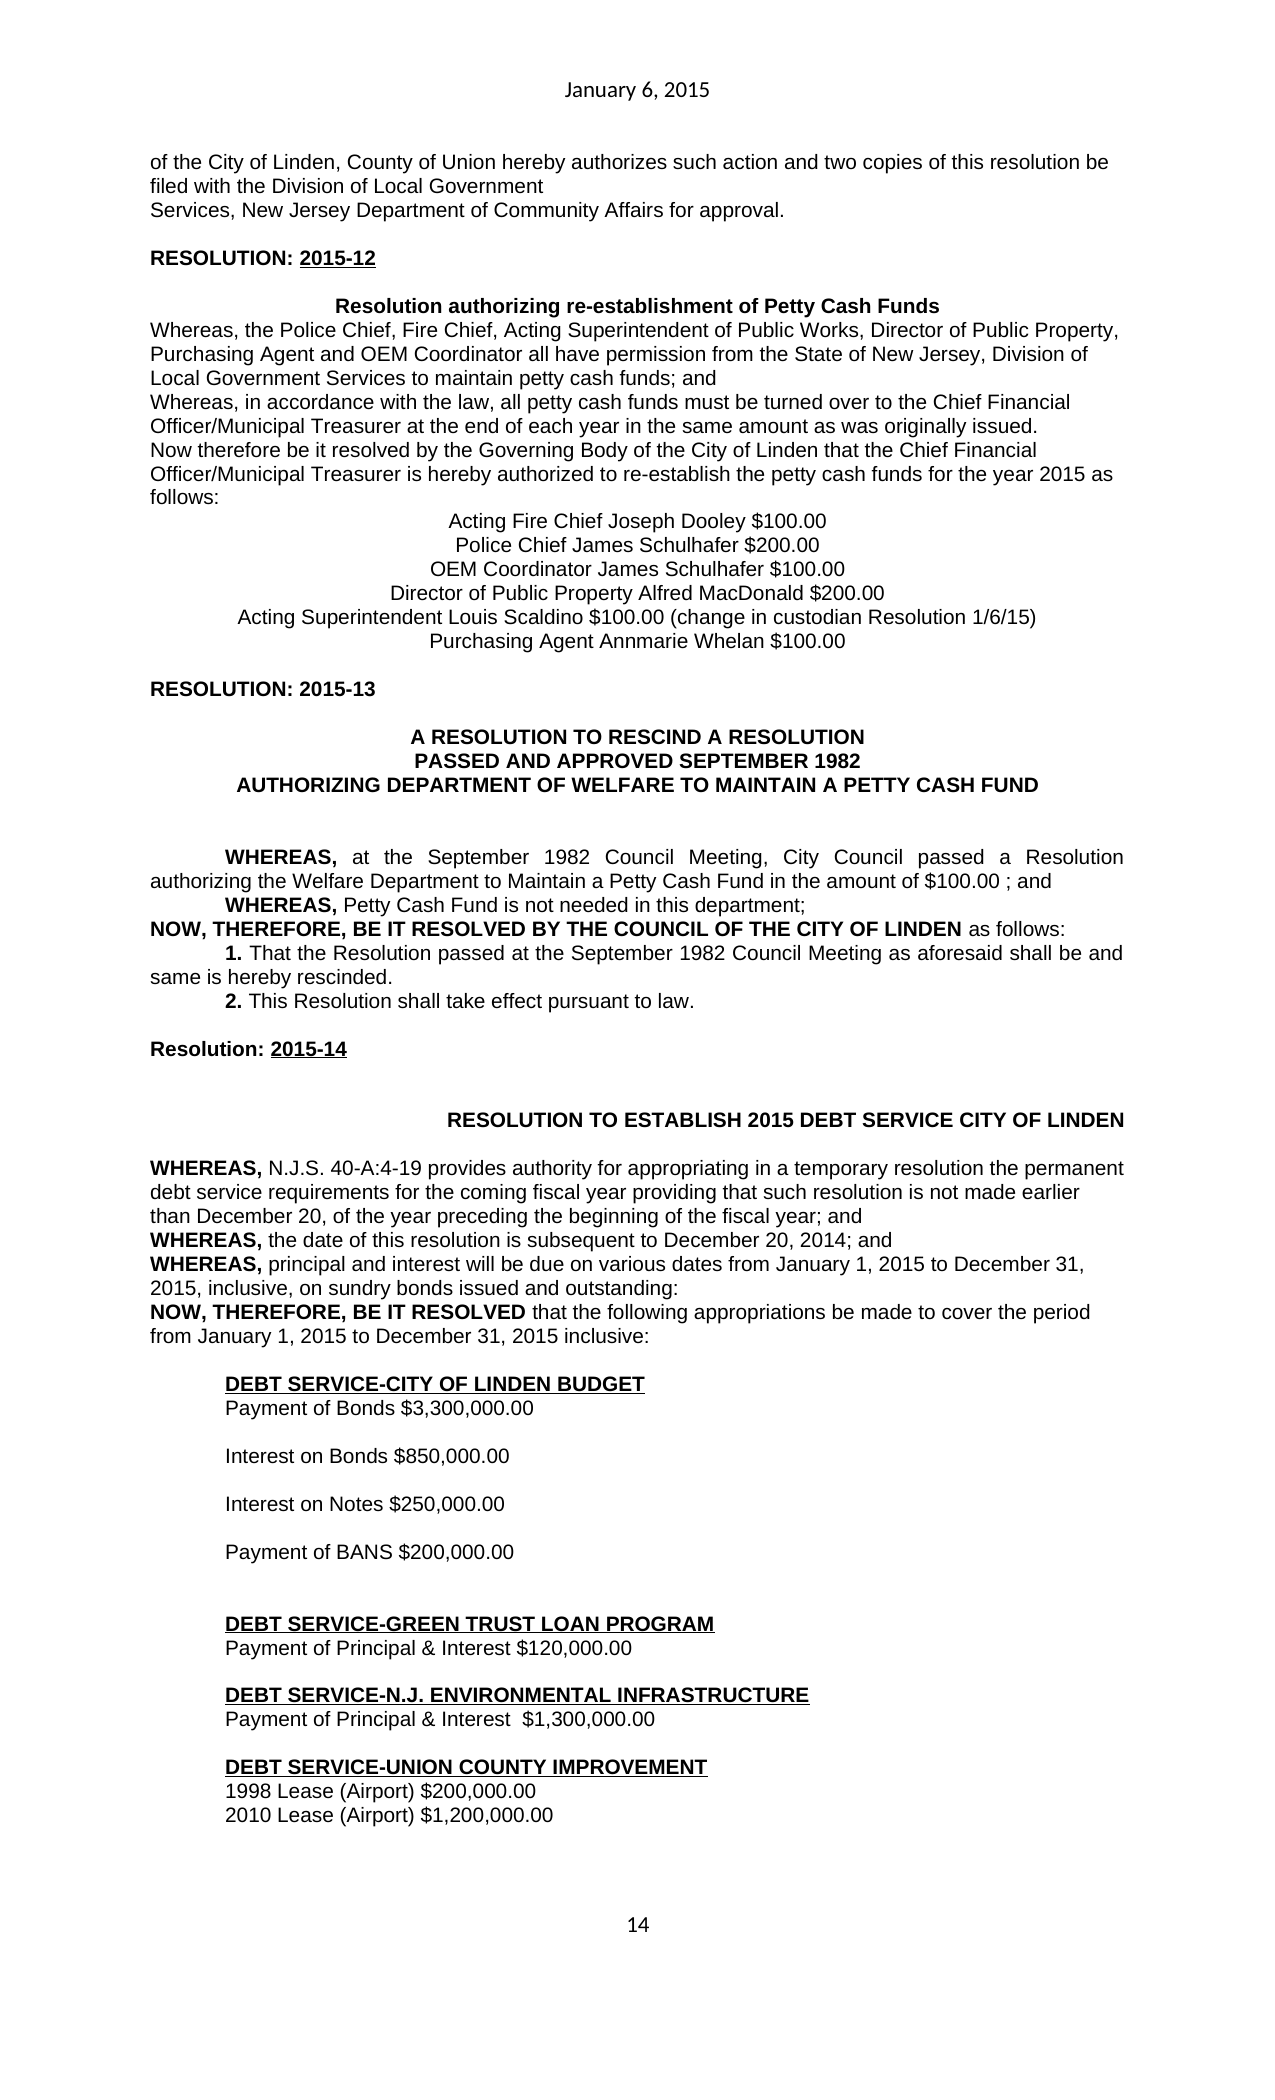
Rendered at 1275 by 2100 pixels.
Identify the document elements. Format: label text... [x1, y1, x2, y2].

text Payment of Bonds $3,300,000.00 [225, 1396, 1125, 1444]
text PASSED AND APPROVED SEPTEMBER 1982 [150, 749, 1125, 773]
text WHEREAS, principal and interest will be due on various dates from January 1, 2015 to December 31, 2015, inclusive, on sundry bonds issued and outstanding: [150, 1252, 1125, 1300]
text Now therefore be it resolved by the Governing Body of the City of Linden that the Chief Financial Officer/Municipal Treasurer is hereby authorized to re-establish the petty cash funds for the year 2015 as follows: [150, 437, 1125, 509]
text 2. This Resolution shall take effect pursuant to law. [150, 988, 1125, 1012]
text Acting Superintendent Louis Scaldino $100.00 (change in custodian Resolution 1/6/15) [150, 605, 1125, 629]
text NOW, THEREFORE, BE IT RESOLVED tat te following appropriations be made to cover te period from January 1, 2015 to December 31, 2015 inclusive: [150, 1300, 1125, 1348]
text Whereas, the Police Chief, Fire Chief, Acting Superintendent of Public Works, Director of Public Property, Purchasing Agent and OEM Coordinator all have permission from the State of New Jersey, Division of Local Government Services to maintain petty cash funds; and [150, 318, 1125, 389]
text of the City of Linden, County of Union hereby authorizes such action and two copies of this resolution be filed with the Division of Local Government [150, 150, 1125, 198]
text WHEREAS, at the September 1982 Council Meeting, City Council passed a Resolution authorizing the Welfare Department to Maintain a Petty Cash Fund in the amount of $100.00 ; and [150, 845, 1125, 893]
text Purchasing Agent Annmarie Whelan $100.00 [150, 629, 1125, 653]
text Payment of BANS $200,000.00 [225, 1539, 1125, 1587]
text WHEREAS, Petty Cash Fund is not needed in this department; [150, 893, 1125, 917]
text RESOLUTION: 2015-13 [150, 677, 1125, 701]
text RESOLUTION: 2015-12 [150, 246, 1125, 270]
text Payment of Principal & Interest $1,300,000.00 [225, 1707, 1125, 1731]
text Interest on Bonds $850,000.00 [225, 1444, 1125, 1492]
text Services, New Jersey Department of Community Affairs for approval. [150, 198, 1125, 222]
text OEM Coordinator James Schulhafer $100.00 [150, 557, 1125, 581]
text A RESOLUTION TO RESCIND A RESOLUTION [150, 725, 1125, 749]
text Director of Public Property Alfred MacDonald $200.00 [150, 581, 1125, 605]
text DEBT SERVICE-N.J. ENVIRONMENTAL INFRASTRUCTURE [150, 1683, 1125, 1707]
text 1998 Lease (Airport) $200,000.00 [225, 1779, 1125, 1803]
text Interest on Notes $250,000.00 [225, 1492, 1125, 1539]
text DEBT SERVICE-UNION COUNTY IMPROVEMENT [150, 1755, 1125, 1779]
text DEBT SERVICE-CITY OF LINDEN BUDGET [150, 1372, 1125, 1396]
text Whereas, in accordance with the law, all petty cash funds must be turned over to the Chief Financial Officer/Municipal Treasurer at the end of each year in the same amount as was originally issued. [150, 389, 1125, 437]
text Resolution authorizing re-establishment of Petty Cash Funds [150, 294, 1125, 318]
text Police Chief James Schulhafer $200.00 [150, 533, 1125, 557]
text WHEREAS, N.J.S. 40-A:4-19 provides authority for appropriating in a temporary resolution the permanent debt service requirements for the coming fiscal year providing that such resolution is not made earlier than December 20, of the year preceding the beginning of the fiscal year; and [150, 1156, 1125, 1228]
text AUTHORIZING DEPARTMENT OF WELFARE TO MAINTAIN A PETTY CASH FUND [150, 773, 1125, 797]
text RESOLUTION TO ESTABLISH 2015 DEBT SERVICE CITY OF LINDEN [150, 1108, 1125, 1132]
text WHEREAS, te date of tis resolution is subsequent to December 20, 2014; and [150, 1228, 1125, 1252]
text Acting Fire Chief Joseph Dooley $100.00 [150, 509, 1125, 533]
text NOW, THEREFORE, BE IT RESOLVED BY THE COUNCIL OF THE CITY OF LINDEN as follows: [150, 917, 1125, 941]
text DEBT SERVICE-GREEN TRUST LOAN PROGRAM [150, 1611, 1125, 1635]
text Payment of Principal & Interest $120,000.00 [225, 1635, 1125, 1659]
text 2010 Lease (Airport) $1,200,000.00 [225, 1803, 1125, 1851]
text 1. That the Resolution passed at the September 1982 Council Meeting as aforesaid shall be and same is hereby rescinded. [150, 941, 1125, 988]
text Resolution: 2015-14 [150, 1036, 1125, 1060]
